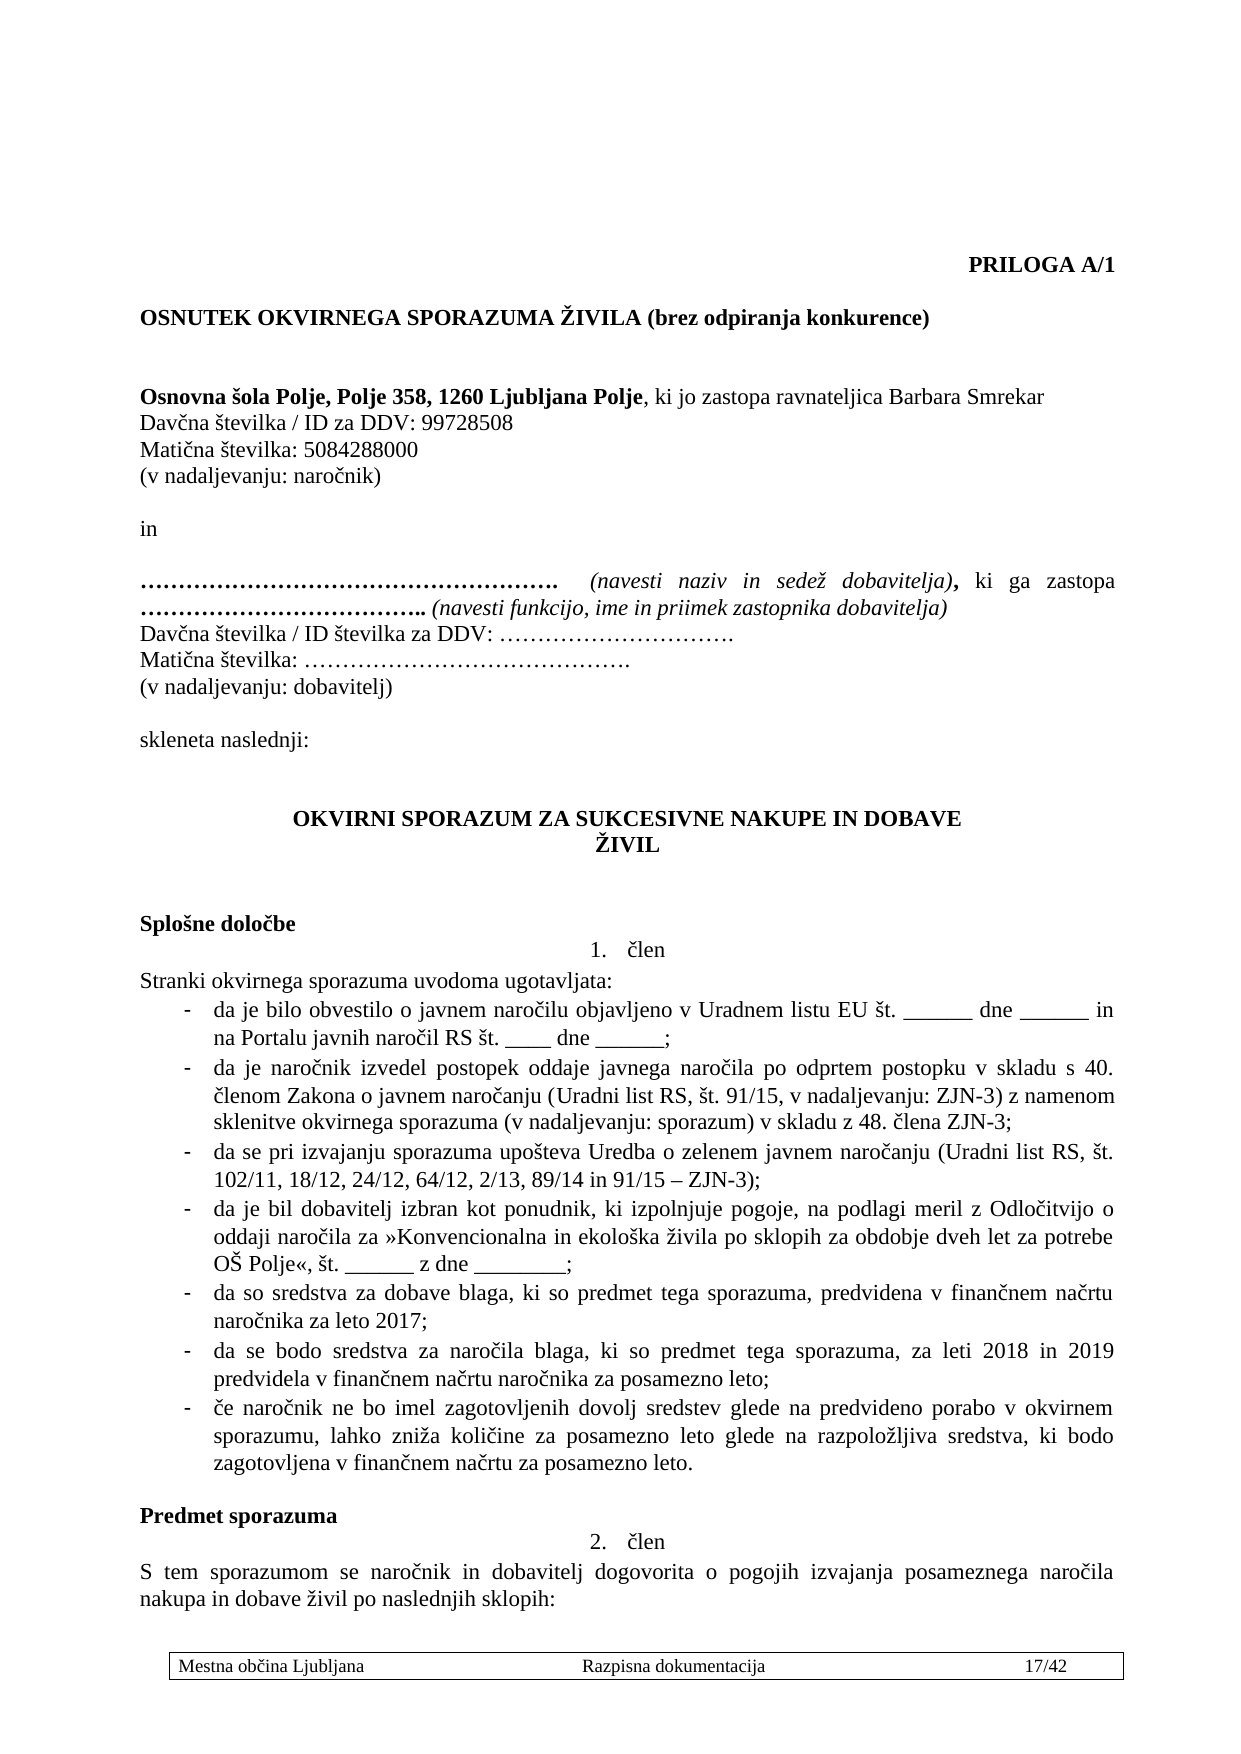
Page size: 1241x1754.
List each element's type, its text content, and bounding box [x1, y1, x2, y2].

list da se bodo sredstva za naročila blaga, ki so predmet tega sporazuma, za leti 2018 in 2019 predvidela v finančnem načrtu naročnika za posamezno leto; [184, 1334, 1115, 1391]
text Splošne določbe [139, 910, 1115, 936]
text OSNUTEK OKVIRNEGA SPORAZUMA ŽIVILA (brez odpiranja konkurence) [139, 304, 1115, 330]
text OKVIRNI SPORAZUM ZA SUKCESIVNE NAKUPE IN DOBAVE [139, 805, 1115, 831]
text Davčna številka / ID za DDV: 99728508 [139, 409, 1115, 436]
list člen [139, 936, 1115, 963]
list da je bilo obvestilo o javnem naročilu objavljeno v Uradnem listu EU št. ______ dne ______ in na Portalu javnih naročil RS št. ____ dne ______; [184, 993, 1115, 1051]
list da je bil dobavitelj izbran kot ponudnik, ki izpolnjuje pogoje, na podlagi meril z Odločitvijo o oddaji naročila za »Konvencionalna in ekološka živila po sklopih za obdobje dveh let za potrebe OŠ Polje«, št. ______ z dne ________; [184, 1192, 1115, 1276]
list da so sredstva za dobave blaga, ki so predmet tega sporazuma, predvidena v finančnem načrtu naročnika za leto 2017; [184, 1276, 1115, 1334]
list da je naročnik izvedel postopek oddaje javnega naročila po odprtem postopku v skladu s 40. členom Zakona o javnem naročanju (Uradni list RS, št. 91/15, v nadaljevanju: ZJN-3) z namenom sklenitve okvirnega sporazuma (v nadaljevanju: sporazum) v skladu z 48. člena ZJN-3; [184, 1051, 1115, 1134]
text Osnovna šola Polje, Polje 358, 1260 Ljubljana Polje, ki jo zastopa ravnateljica Barbara Smrekar [139, 383, 1115, 409]
text in [139, 515, 1115, 541]
text ŽIVIL [139, 831, 1115, 857]
text Predmet sporazuma [139, 1502, 1115, 1528]
text skleneta naslednji: [139, 726, 1115, 752]
list če naročnik ne bo imel zagotovljenih dovolj sredstev glede na predvideno porabo v okvirnem sporazumu, lahko zniža količine za posamezno leto glede na razpoložljiva sredstva, ki bodo zagotovljena v finančnem načrtu za posamezno leto. [184, 1391, 1115, 1475]
text (v nadaljevanju: dobavitelj) [139, 673, 1115, 699]
text ………………………………………………. (navesti naziv in sedež dobavitelja), ki ga zastopa ……………………………….. (navesti funkcijo, ime in priimek zastopnika dobavitelja) [139, 567, 1115, 620]
text Matična številka: 5084288000 [139, 436, 1115, 462]
text Davčna številka / ID številka za DDV: …………………………. [139, 620, 1115, 647]
text Stranki okvirnega sporazuma uvodoma ugotavljata: [139, 967, 1115, 993]
text PRILOGA A/1 [139, 251, 1115, 278]
list člen [139, 1528, 1115, 1554]
text S tem sporazumom se naročnik in dobavitelj dogovorita o pogojih izvajanja posameznega naročila nakupa in dobave živil po naslednjih sklopih: [139, 1558, 1115, 1611]
text (v nadaljevanju: naročnik) [139, 462, 1115, 488]
list da se pri izvajanju sporazuma upošteva Uredba o zelenem javnem naročanju (Uradni list RS, št. 102/11, 18/12, 24/12, 64/12, 2/13, 89/14 in 91/15 – ZJN-3); [184, 1134, 1115, 1192]
text Matična številka: ……………………………………. [139, 647, 1115, 673]
